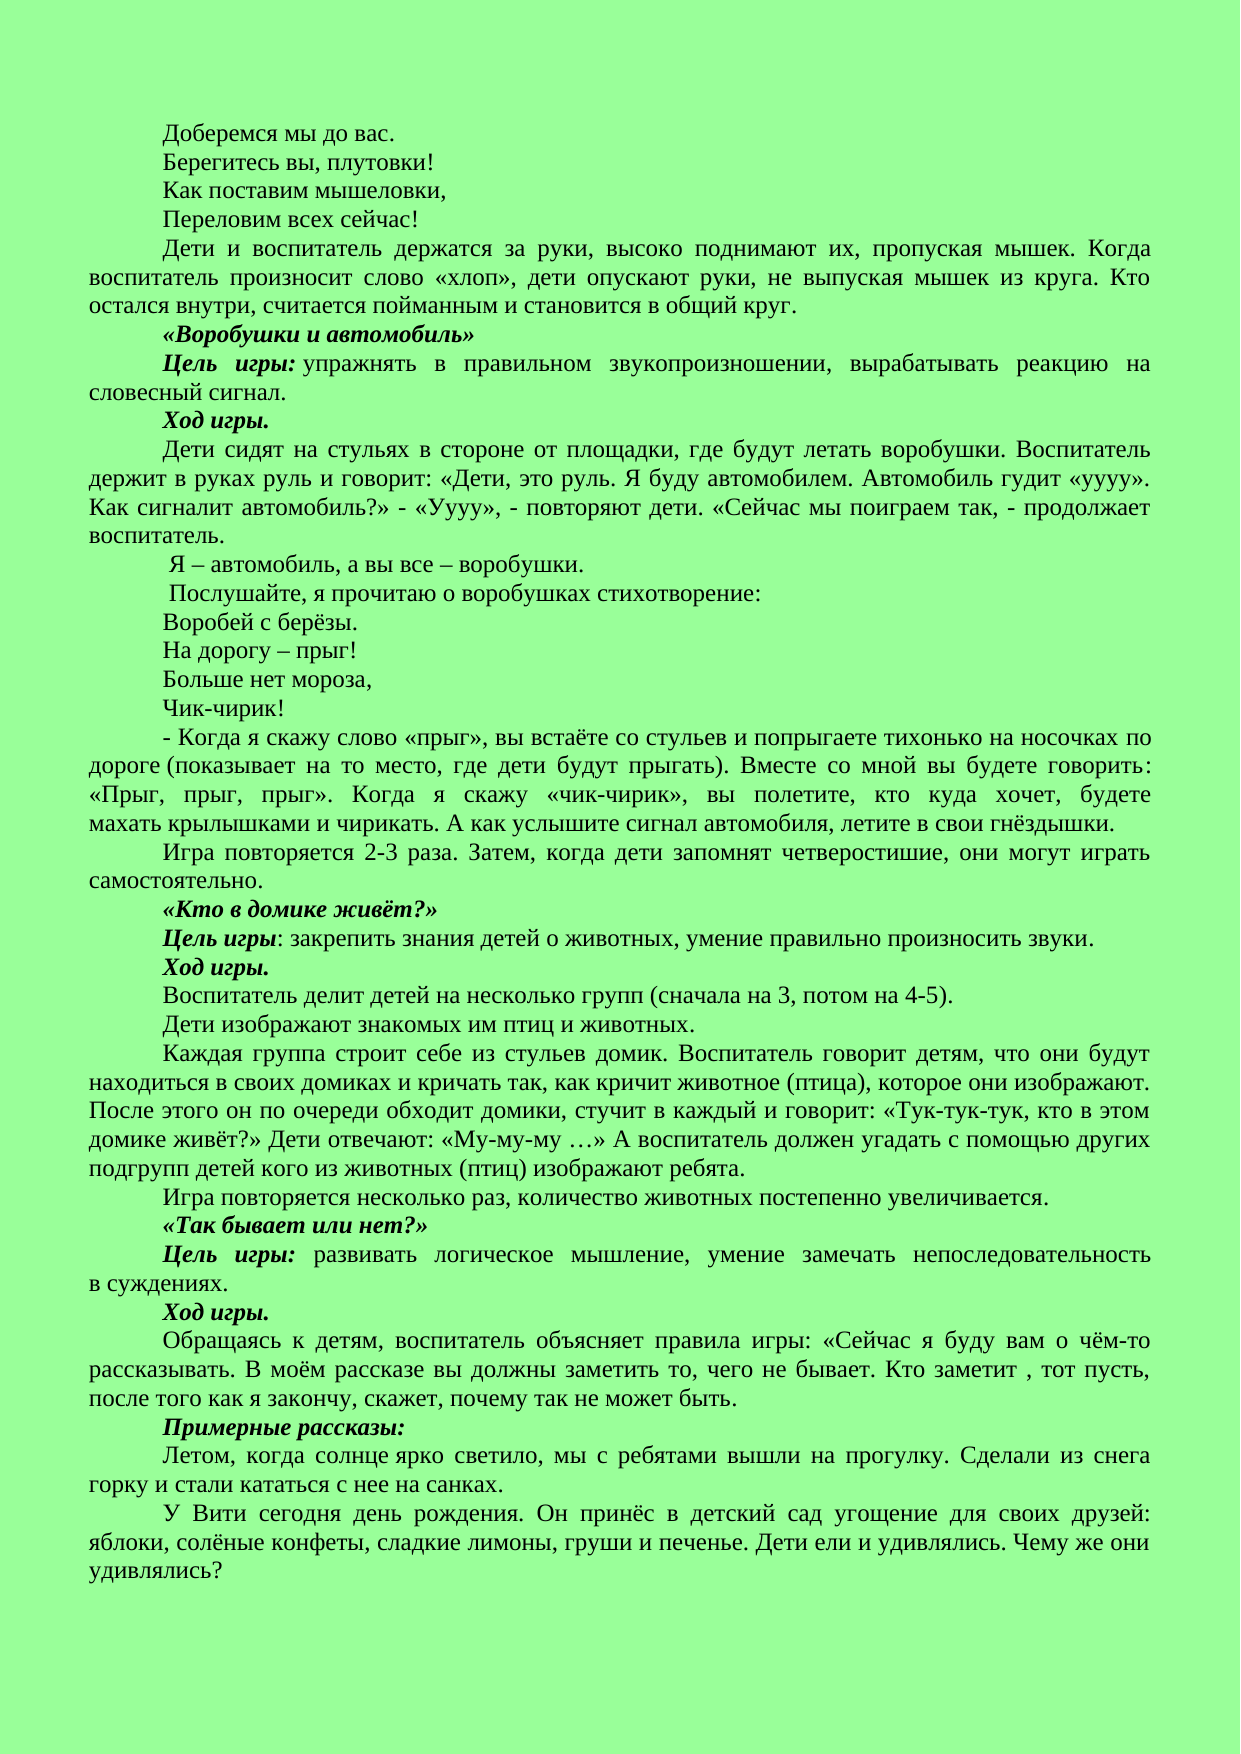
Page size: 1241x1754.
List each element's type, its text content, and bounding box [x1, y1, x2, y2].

text Летом, когда солнце ярко светило, мы с ребятами вышли на прогулку. Сделали из снега горку и стали кататься с нее на санках. [89, 1441, 1152, 1498]
text Берегитесь вы, плутовки! [89, 147, 1152, 176]
text Дети и воспитатель держатся за руки, высоко поднимают их, пропуская мышек. Когда воспитатель произносит слово «хлоп», дети опускают руки, не выпуская мышек из круга. Кто остался внутри, считается пойманным и становится в общий круг. [89, 233, 1152, 319]
text На дорогу – прыг! [89, 636, 1152, 664]
text У Вити сегодня день рождения. Он принёс в детский сад угощение для своих друзей: яблоки, солёные конфеты, сладкие лимоны, груши и печенье. Дети ели и удивлялись. Чему же они удивлялись? [89, 1498, 1152, 1584]
text Ход игры. [89, 952, 1152, 981]
text Ход игры. [89, 1297, 1152, 1326]
text «Кто в домике живёт?» [89, 894, 1152, 923]
text Каждая группа строит себе из стульев домик. Воспитатель говорит детям, что они будут находиться в своих домиках и кричать так, как кричит животное (птица), которое они изображают. После этого он по очереди обходит домики, стучит в каждый и говорит: «Тук-тук-тук, кто в этом домике живёт?» Дети отвечают: «Му-му-му …» А воспитатель должен угадать с помощью других подгрупп детей кого из животных (птиц) изображают ребята. [89, 1038, 1152, 1182]
text Дети изображают знакомых им птиц и животных. [89, 1009, 1152, 1038]
text Я – автомобиль, а вы все – воробушки. [89, 549, 1152, 578]
text Послушайте, я прочитаю о воробушках стихотворение: [89, 578, 1152, 607]
text Обращаясь к детям, воспитатель объясняет правила игры: «Сейчас я буду вам о чём-то рассказывать. В моём рассказе вы должны заметить то, чего не бывает. Кто заметит , тот пусть, после того как я закончу, скажет, почему так не может быть. [89, 1326, 1152, 1412]
text «Воробушки и автомобиль» [89, 319, 1152, 348]
text Ход игры. [89, 406, 1152, 434]
text Цель игры: упражнять в правильном звукопроизношении, вырабатывать реакцию на словесный сигнал. [89, 348, 1152, 406]
text Переловим всех сейчас! [89, 204, 1152, 233]
text Дети сидят на стульях в стороне от площадки, где будут летать воробушки. Воспитатель держит в руках руль и говорит: «Дети, это руль. Я буду автомобилем. Автомобиль гудит «уууу». Как сигналит автомобиль?» - «Уууу», - повторяют дети. «Сейчас мы поиграем так, - продолжает воспитатель. [89, 434, 1152, 549]
text - Когда я скажу слово «прыг», вы встаёте со стульев и попрыгаете тихонько на носочках по дороге (показывает на то место, где дети будут прыгать). Вместе со мной вы будете говорить: «Прыг, прыг, прыг». Когда я скажу «чик-чирик», вы полетите, кто куда хочет, будете махать крылышками и чирикать. А как услышите сигнал автомобиля, летите в свои гнёздышки. [89, 722, 1152, 837]
text Чик-чирик! [89, 693, 1152, 722]
text Цель игры: развивать логическое мышление, умение замечать непоследовательность в суждениях. [89, 1239, 1152, 1297]
text Воспитатель делит детей на несколько групп (сначала на 3, потом на 4-5). [89, 981, 1152, 1009]
text Больше нет мороза, [89, 664, 1152, 693]
text Как поставим мышеловки, [89, 176, 1152, 204]
text Игра повторяется 2-3 раза. Затем, когда дети запомнят четверостишие, они могут играть самостоятельно. [89, 837, 1152, 894]
text Цель игры: закрепить знания детей о животных, умение правильно произносить звуки. [89, 923, 1152, 952]
text Примерные рассказы: [89, 1412, 1152, 1441]
text «Так бывает или нет?» [89, 1211, 1152, 1239]
text Доберемся мы до вас. [89, 118, 1152, 147]
text Воробей с берёзы. [89, 607, 1152, 636]
text Игра повторяется несколько раз, количество животных постепенно увеличивается. [89, 1182, 1152, 1211]
